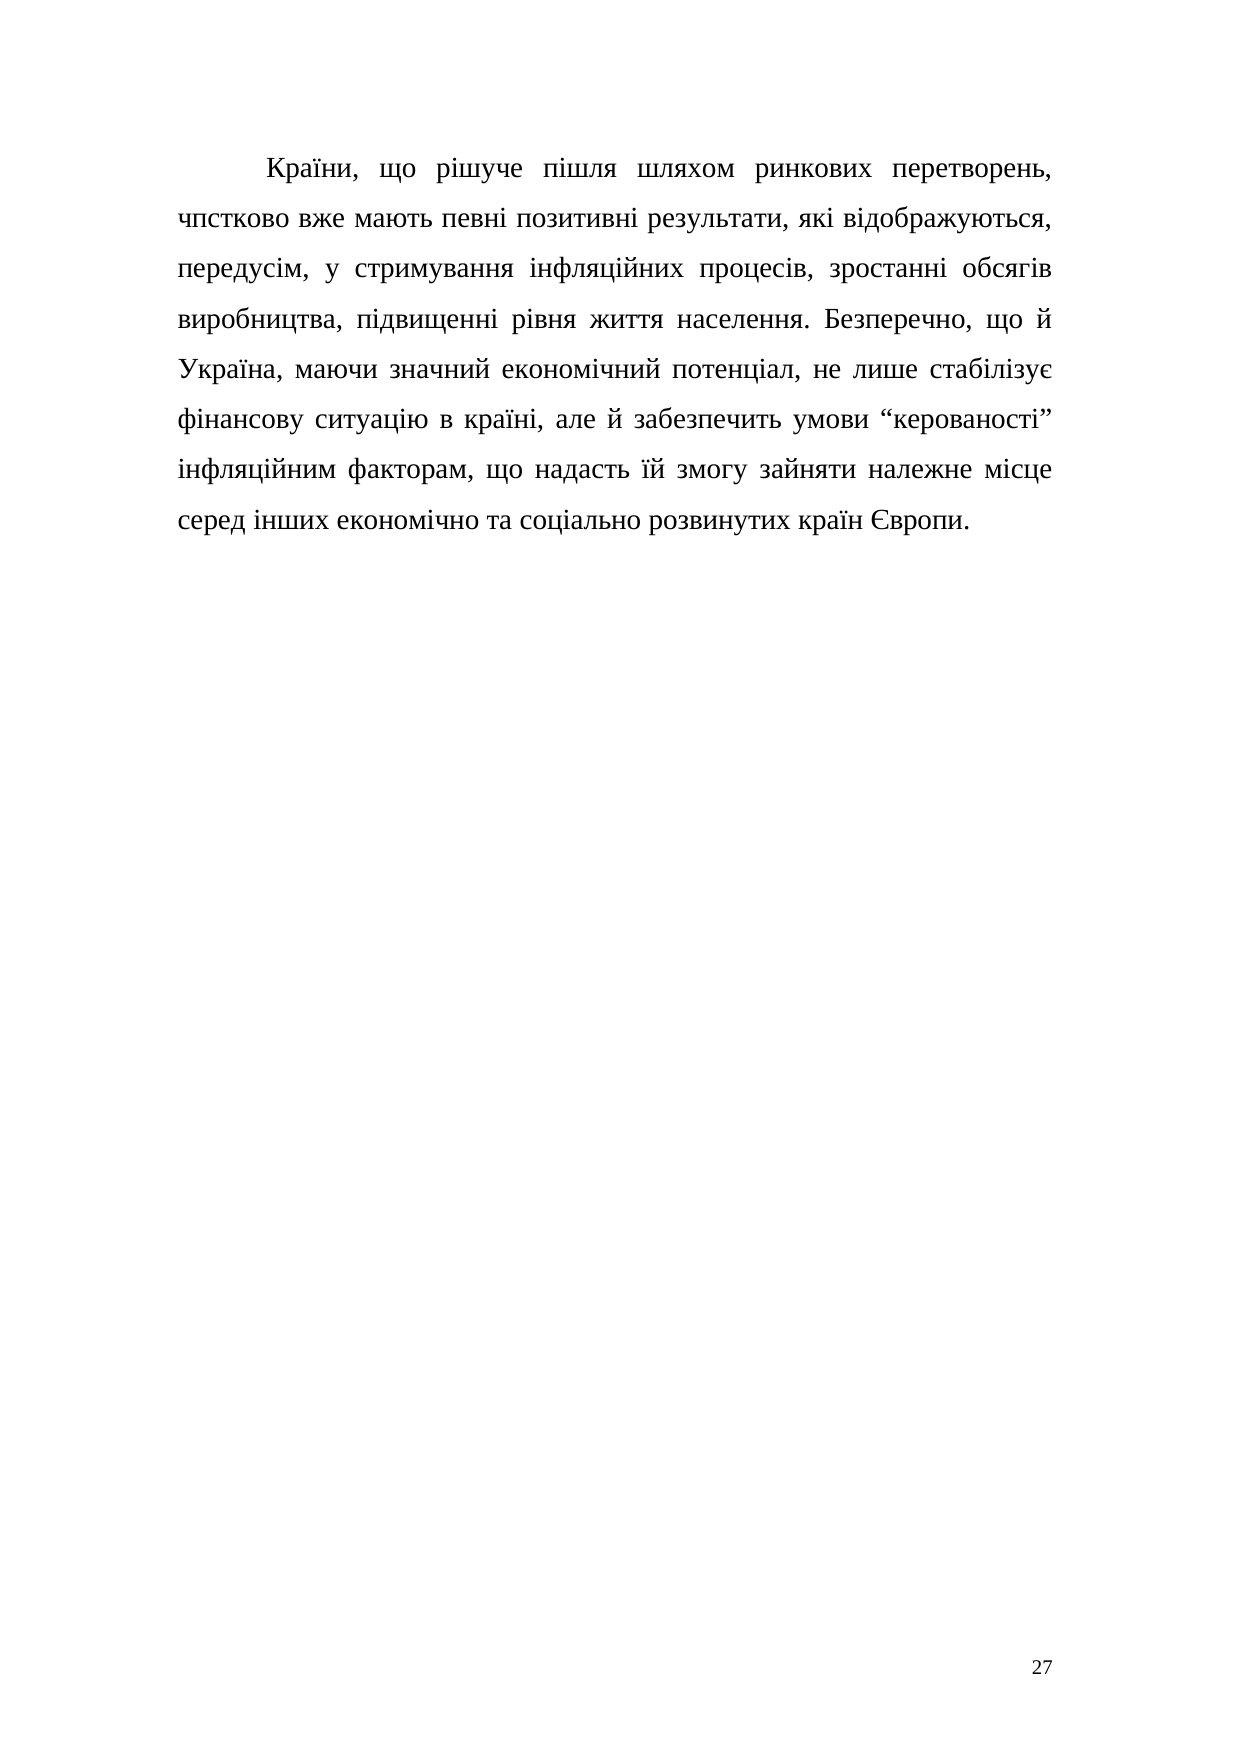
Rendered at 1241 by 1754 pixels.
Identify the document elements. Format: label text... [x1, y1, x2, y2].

text Країни, що рішуче пішля шляхом ринкових перетворень, чпстково вже мають певні позитивні результати, які відображуються, передусім, у стримування інфляційних процесів, зростанні обсягів виробництва, підвищенні рівня життя населення. Безперечно, що й Україна, маючи значний економічний потенціал, не лише стабілізує фінансову ситуацію в країні, але й забезпечить умови “керованості” інфляційним факторам, що надасть їй змогу зайняти належне місце серед інших економічно та соціально розвинутих країн Європи. [177, 150, 1053, 536]
